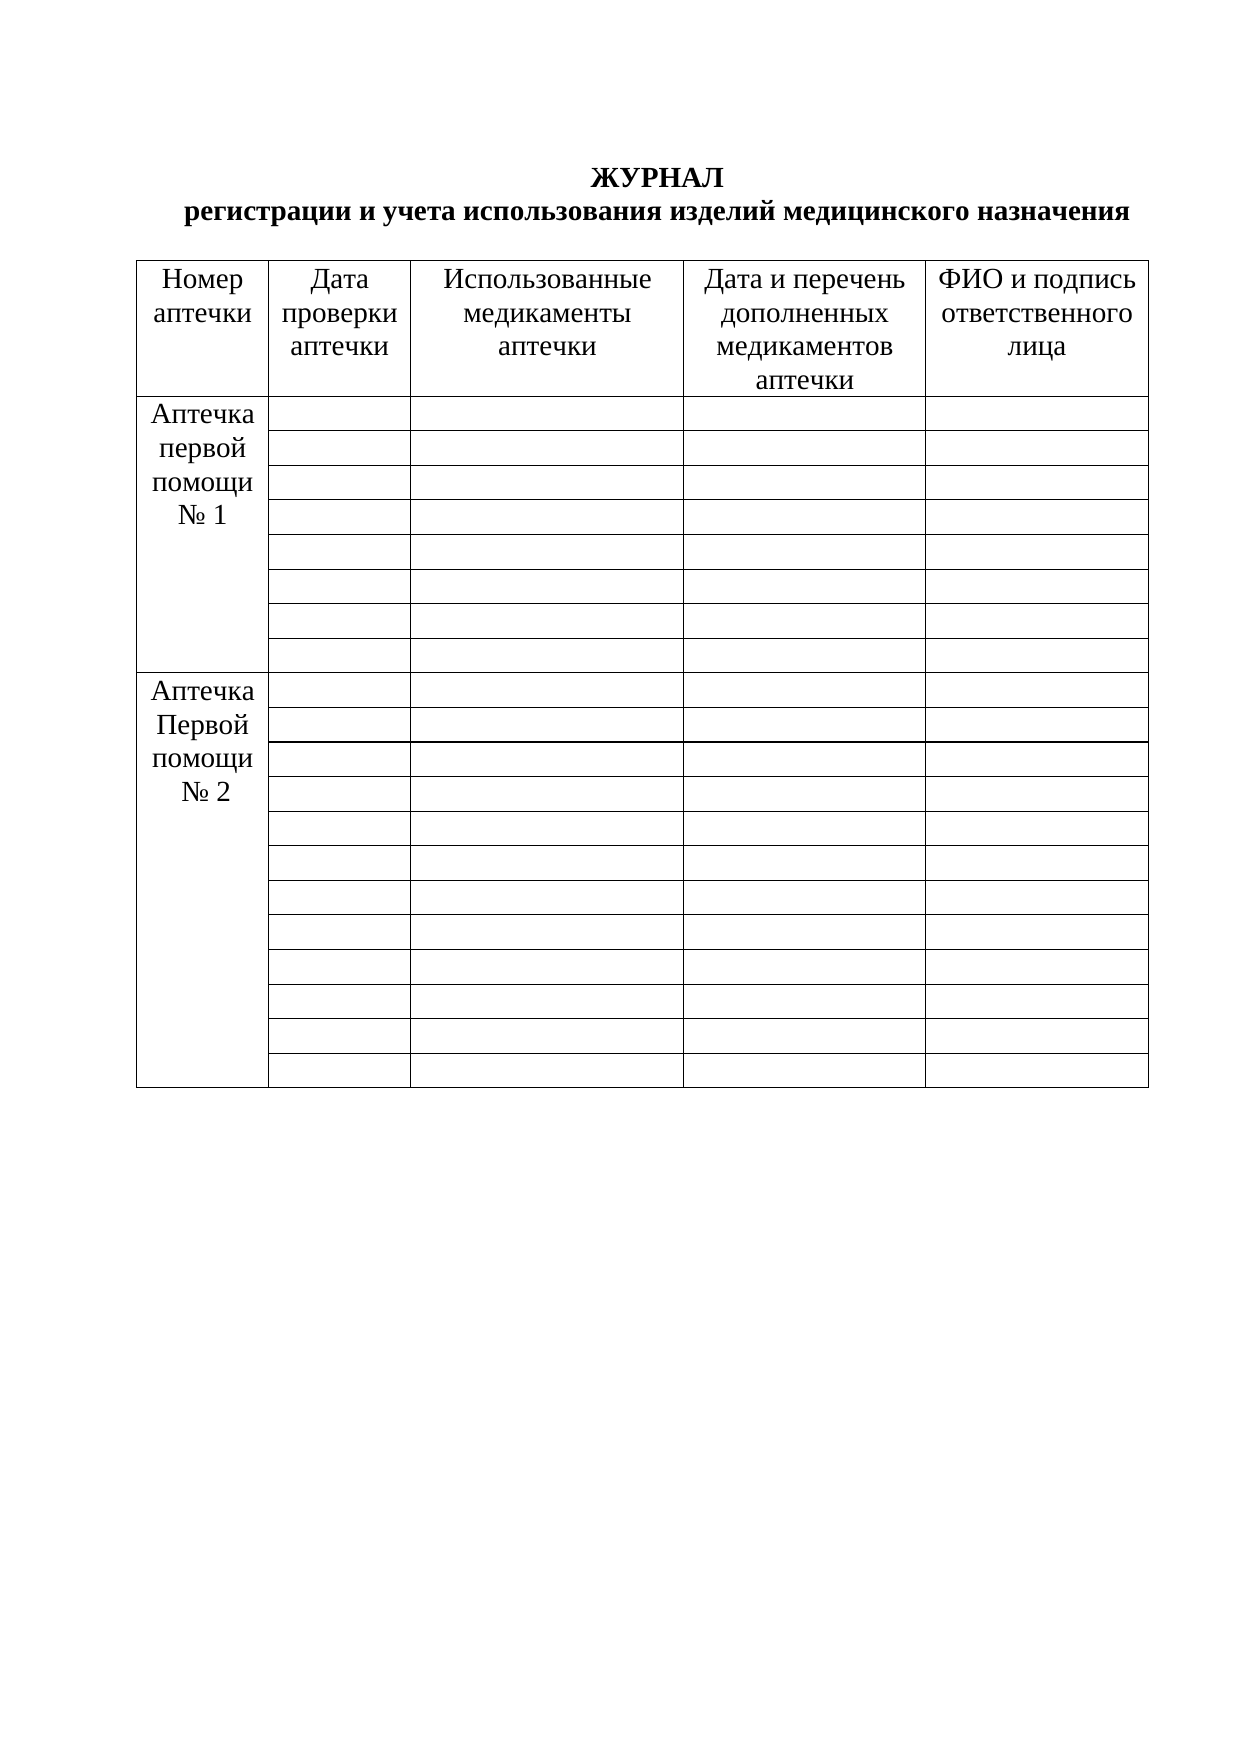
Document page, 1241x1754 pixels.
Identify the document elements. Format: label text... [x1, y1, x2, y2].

table_cell [411, 915, 683, 949]
table_cell [269, 604, 410, 638]
table_cell [269, 397, 410, 430]
text ЖУРНАЛ [148, 160, 1167, 193]
table_cell [926, 639, 1148, 672]
table_cell [926, 812, 1148, 845]
table_cell [926, 673, 1148, 707]
text регистрации и учета использования изделий медицинского назначения [148, 193, 1167, 227]
table_cell [269, 1019, 410, 1053]
table_cell Аптечка Первой помощи № 2 [137, 673, 268, 1087]
table_cell [411, 466, 683, 499]
table_cell [269, 915, 410, 949]
table_cell [684, 431, 925, 465]
table_cell [926, 743, 1148, 776]
table_cell [411, 985, 683, 1018]
table_cell [926, 1054, 1148, 1087]
table_header Номер аптечки [137, 261, 268, 396]
table_cell [926, 1019, 1148, 1053]
table_cell [926, 431, 1148, 465]
table_cell [684, 397, 925, 430]
table_cell [269, 777, 410, 811]
table_header Дата проверки аптечки [269, 261, 410, 396]
table_cell [926, 604, 1148, 638]
table_cell [411, 1019, 683, 1053]
table_cell [411, 881, 683, 914]
table_cell [926, 500, 1148, 534]
table_cell [269, 708, 410, 741]
table_cell [926, 915, 1148, 949]
table_cell [926, 397, 1148, 430]
table_cell [269, 743, 410, 776]
table_cell [684, 915, 925, 949]
table_cell [411, 535, 683, 568]
table_cell [269, 846, 410, 880]
table_cell [926, 846, 1148, 880]
table_cell [411, 673, 683, 707]
table_cell [269, 950, 410, 983]
table_cell [269, 570, 410, 603]
table_cell Аптечка первой помощи № 1 [137, 397, 268, 672]
table_cell [411, 639, 683, 672]
table_cell [269, 812, 410, 845]
table_cell [684, 535, 925, 568]
table_header Дата и перечень дополненных медикаментов аптечки [684, 261, 925, 396]
table_cell [411, 604, 683, 638]
table_cell [926, 985, 1148, 1018]
table_header ФИО и подпись ответственного лица [926, 261, 1148, 396]
table_cell [926, 708, 1148, 741]
table_cell [411, 431, 683, 465]
table_header Использованные медикаменты аптечки [411, 261, 683, 396]
table_cell [684, 570, 925, 603]
table_cell [684, 812, 925, 845]
table_cell [269, 881, 410, 914]
table_cell [411, 846, 683, 880]
table_cell [926, 950, 1148, 983]
table_cell [411, 812, 683, 845]
table_cell [411, 570, 683, 603]
table_cell [411, 500, 683, 534]
table_cell [926, 777, 1148, 811]
table_cell [269, 985, 410, 1018]
table_cell [411, 743, 683, 776]
table_cell [684, 846, 925, 880]
table_cell [926, 570, 1148, 603]
table_cell [269, 673, 410, 707]
table_cell [684, 985, 925, 1018]
table_cell [411, 397, 683, 430]
table_cell [684, 604, 925, 638]
table_cell [411, 1054, 683, 1087]
table_cell [269, 500, 410, 534]
table_cell [684, 673, 925, 707]
table_cell [684, 743, 925, 776]
table_cell [411, 950, 683, 983]
table_cell [269, 535, 410, 568]
table_cell [684, 950, 925, 983]
table_cell [411, 708, 683, 741]
table_cell [411, 777, 683, 811]
table_cell [684, 777, 925, 811]
table_cell [684, 639, 925, 672]
table_cell [926, 466, 1148, 499]
table_cell [684, 1054, 925, 1087]
table_cell [926, 881, 1148, 914]
table_cell [926, 535, 1148, 568]
table_cell [269, 1054, 410, 1087]
table_cell [684, 881, 925, 914]
table_cell [684, 466, 925, 499]
table_cell [684, 1019, 925, 1053]
table_cell [269, 431, 410, 465]
table_cell [684, 500, 925, 534]
table_cell [269, 639, 410, 672]
table_cell [269, 466, 410, 499]
table_cell [684, 708, 925, 741]
